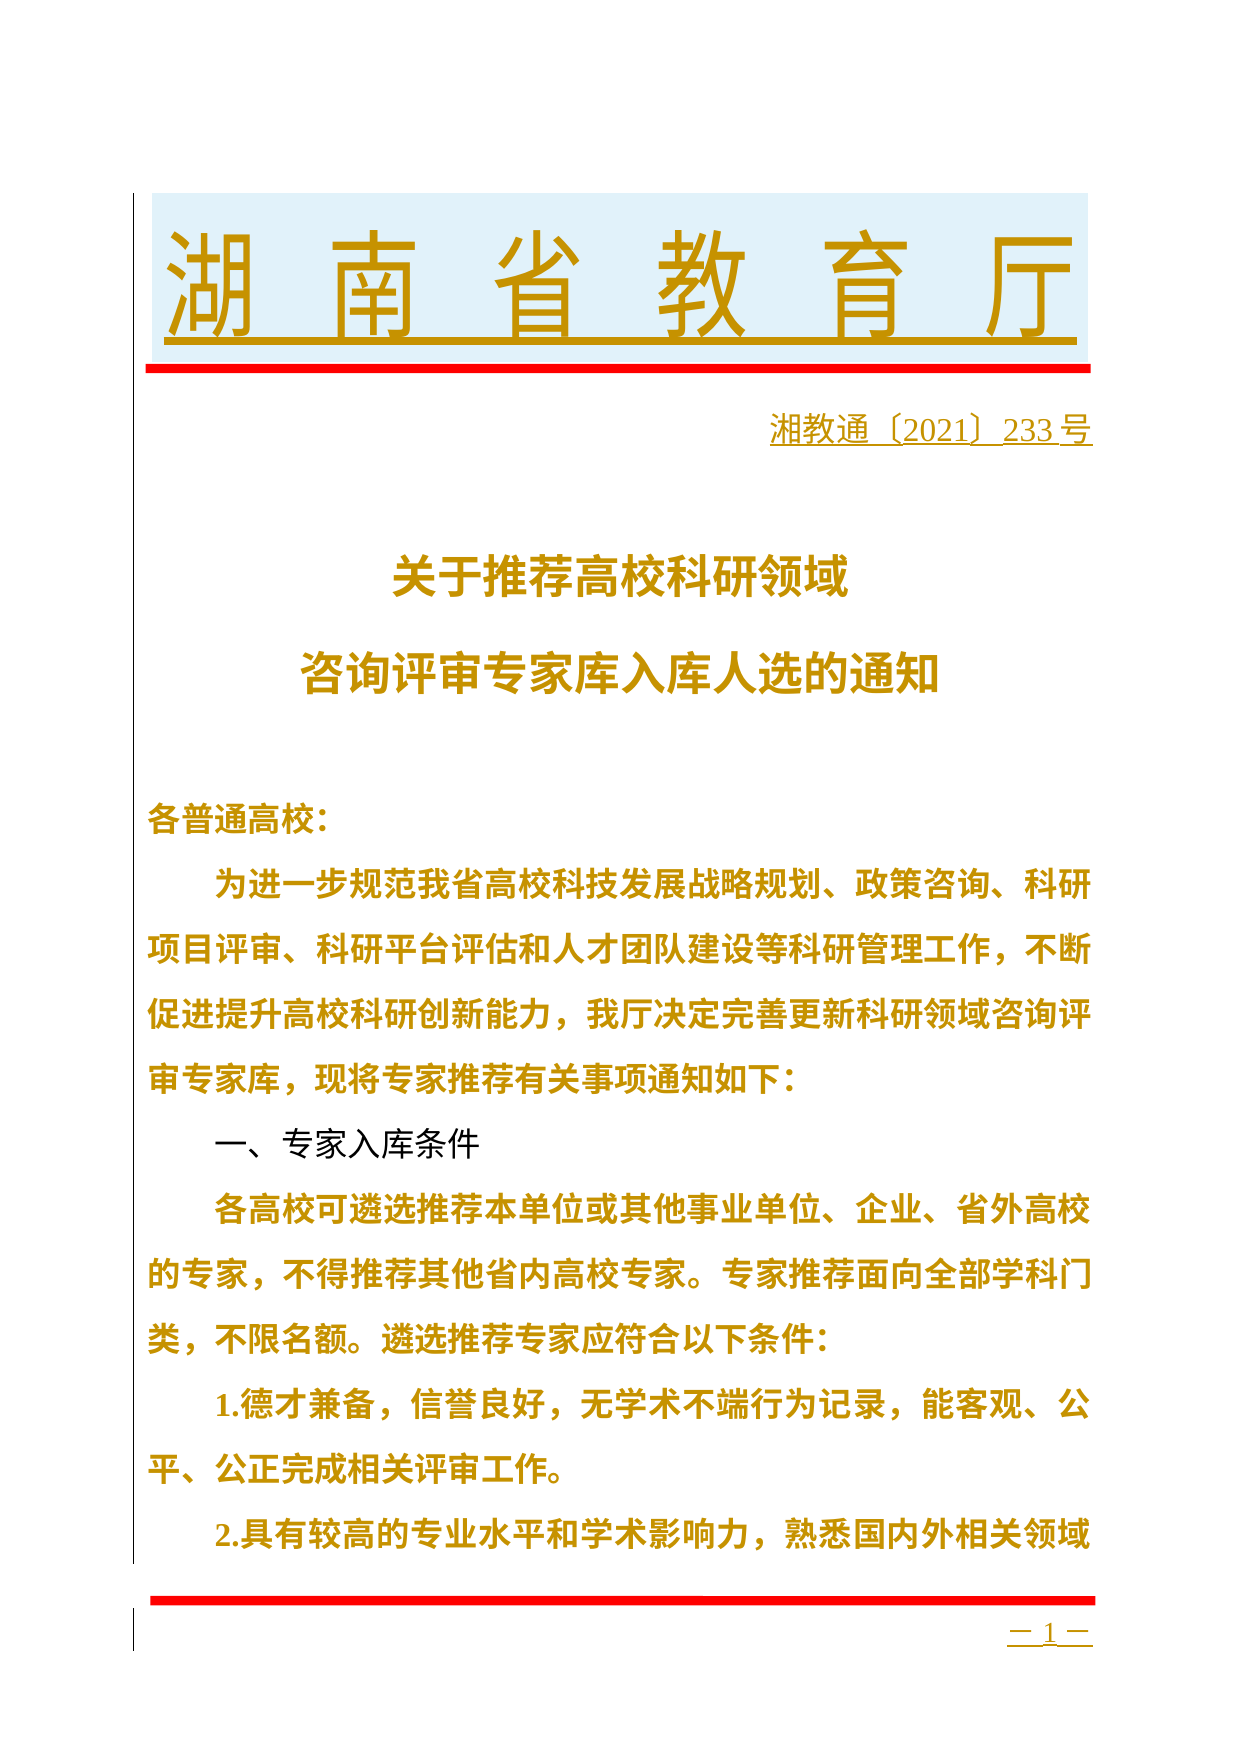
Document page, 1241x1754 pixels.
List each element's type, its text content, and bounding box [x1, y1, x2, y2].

text 各普通高校： [148, 784, 1092, 849]
text 各高校可遴选推荐本单位或其他事业单位、企业、省外高校的专家，不得推荐其他省内高校专家。专家推荐面向全部学科门类，不限名额。遴选推荐专家应符合以下条件： [148, 1174, 1092, 1369]
text 1.德才兼备，信誉良好，无学术不端行为记录，能客观、公平、公正完成相关评审工作。 [148, 1369, 1092, 1499]
text 咨询评审专家库入库人选的通知 [148, 622, 1092, 719]
text 关于推荐高校科研领域 [148, 524, 1092, 622]
text 为进一步规范我省高校科技发展战略规划、政策咨询、科研项目评审、科研平台评估和人才团队建设等科研管理工作，不断促进提升高校科研创新能力，我厅决定完善更新科研领域咨询评审专家库，现将专家推荐有关事项通知如下： [148, 849, 1092, 1109]
text 一、专家入库条件 [148, 1109, 1092, 1174]
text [148, 1499, 1092, 1564]
